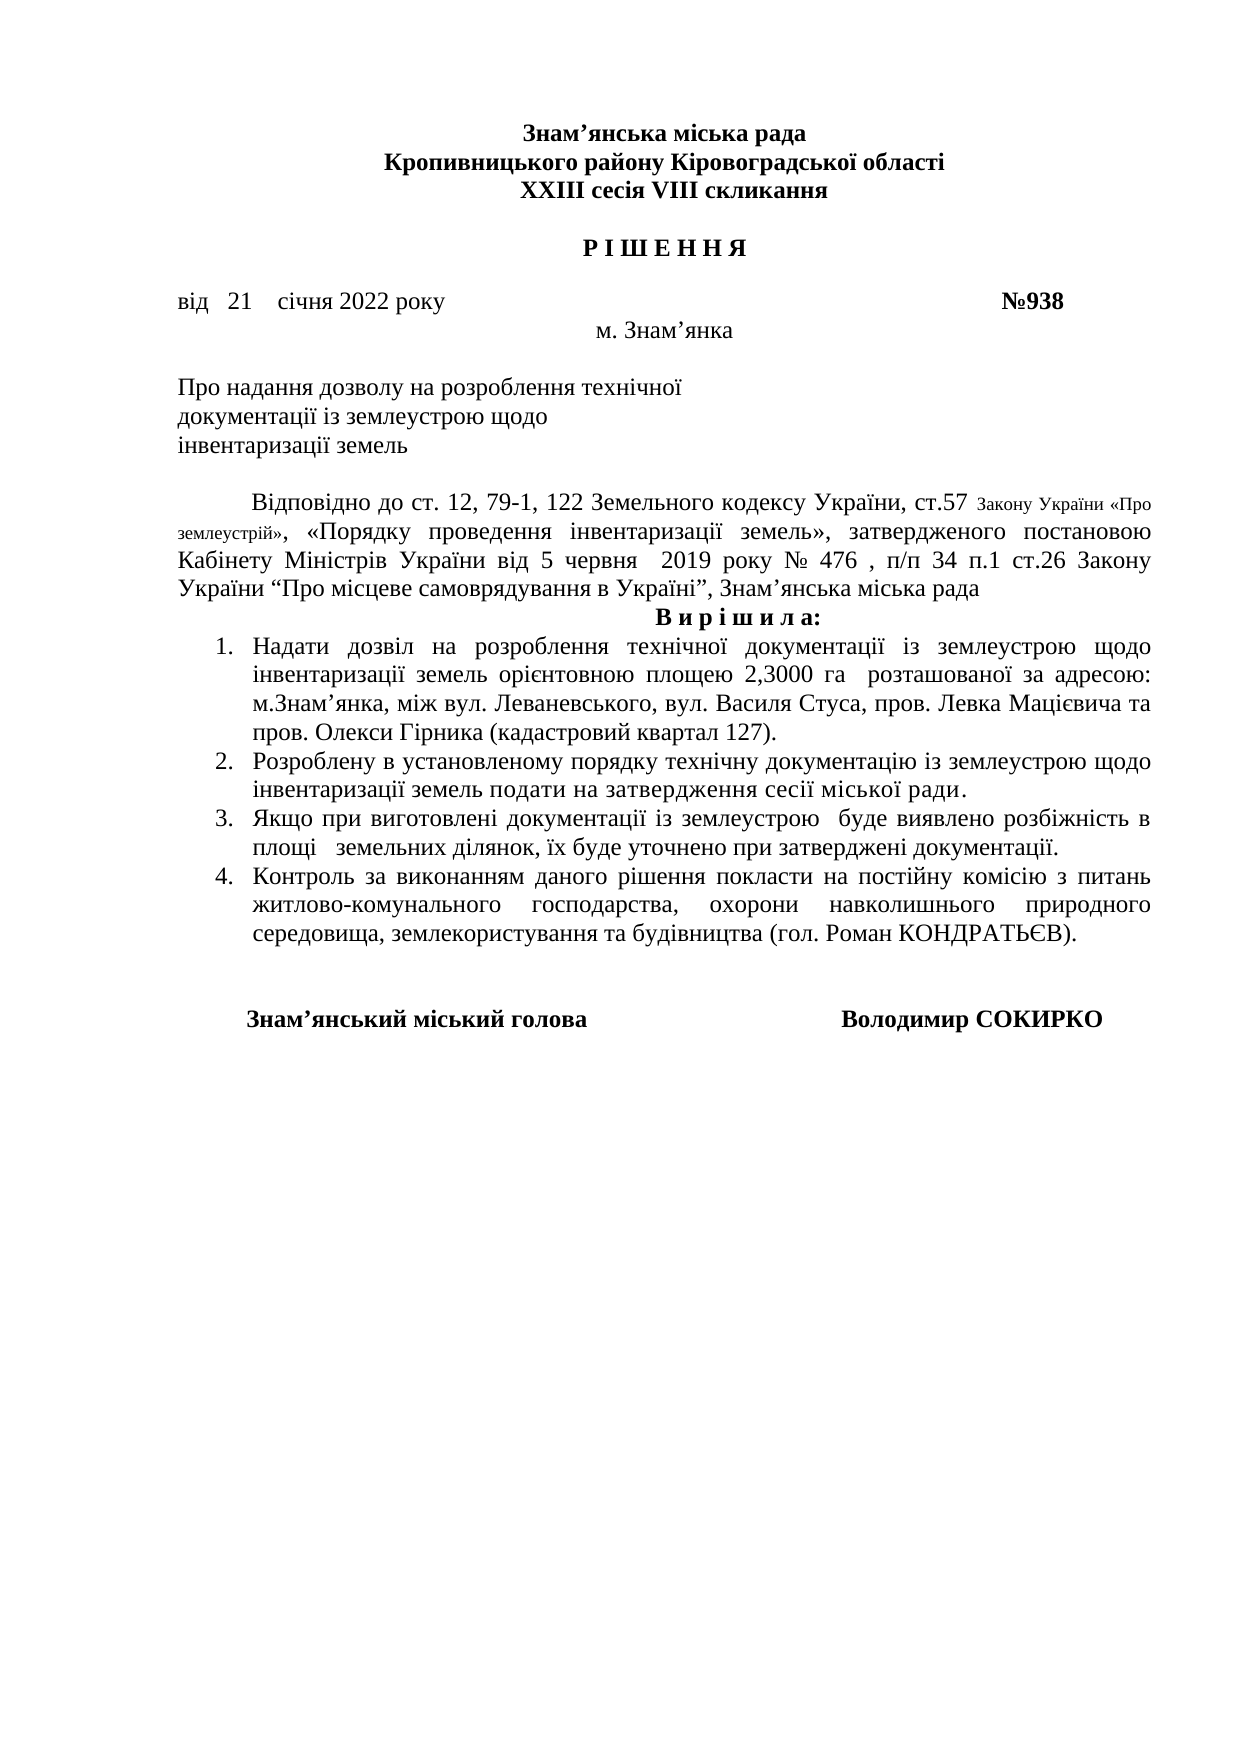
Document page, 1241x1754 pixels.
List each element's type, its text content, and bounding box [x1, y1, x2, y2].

text Кропивницького району Кіровоградської області [177, 147, 1152, 176]
list Надати дозвіл на розроблення технічної документації із землеустрою щодо інвентаризації земель орієнтовною площею 2,3000 га розташованої за адресою: м.Знам’янка, між вул. Леваневського, вул. Василя Стуса, пров. Левка Мацієвича та пров. Олекси Гірника (кадастровий квартал 127). [215, 631, 1152, 746]
list Якщо при виготовлені документації із землеустрою буде виявлено розбіжність в площі земельних ділянок, їх буде уточнено при затверджені документації. [215, 803, 1152, 861]
text від 21 січня 2022 року №938 [177, 286, 1152, 315]
text Про надання дозволу на розроблення технічної документації із землеустрою щодо інвентаризації земель [177, 372, 691, 458]
text Р І Ш Е Н Н Я [177, 233, 1152, 262]
text В и р і ш и л а: [215, 602, 1152, 631]
list Контроль за виконанням даного рішення покласти на постійну комісію з питань житлово-комунального господарства, охорони навколишнього природного середовища, землекористування та будівництва (гол. Роман КОНДРАТЬЄВ). [215, 861, 1152, 947]
text Знам’янський міський голова Володимир СОКИРКО [177, 1004, 1152, 1033]
text Знам’янська міська рада [177, 118, 1152, 147]
text Відповідно до ст. 12, 79-1, 122 Земельного кодексу України, ст.57 Закону України «Про землеустрій», «Порядку проведення інвентаризації земель», затвердженого постановою Кабінету Міністрів України від 5 червня 2019 року № 476 , п/п 34 п.1 ст.26 Закону України “Про місцеве самоврядування в Україні”, Знам’янська міська рада [177, 487, 1152, 602]
list Розроблену в установленому порядку технічну документацію із землеустрою щодо інвентаризації земель подати на затвердження сесії міської ради. [215, 746, 1152, 803]
text XXIII сесія VIIІ скликання [177, 176, 1152, 204]
text м. Знам’янка [177, 315, 1152, 343]
